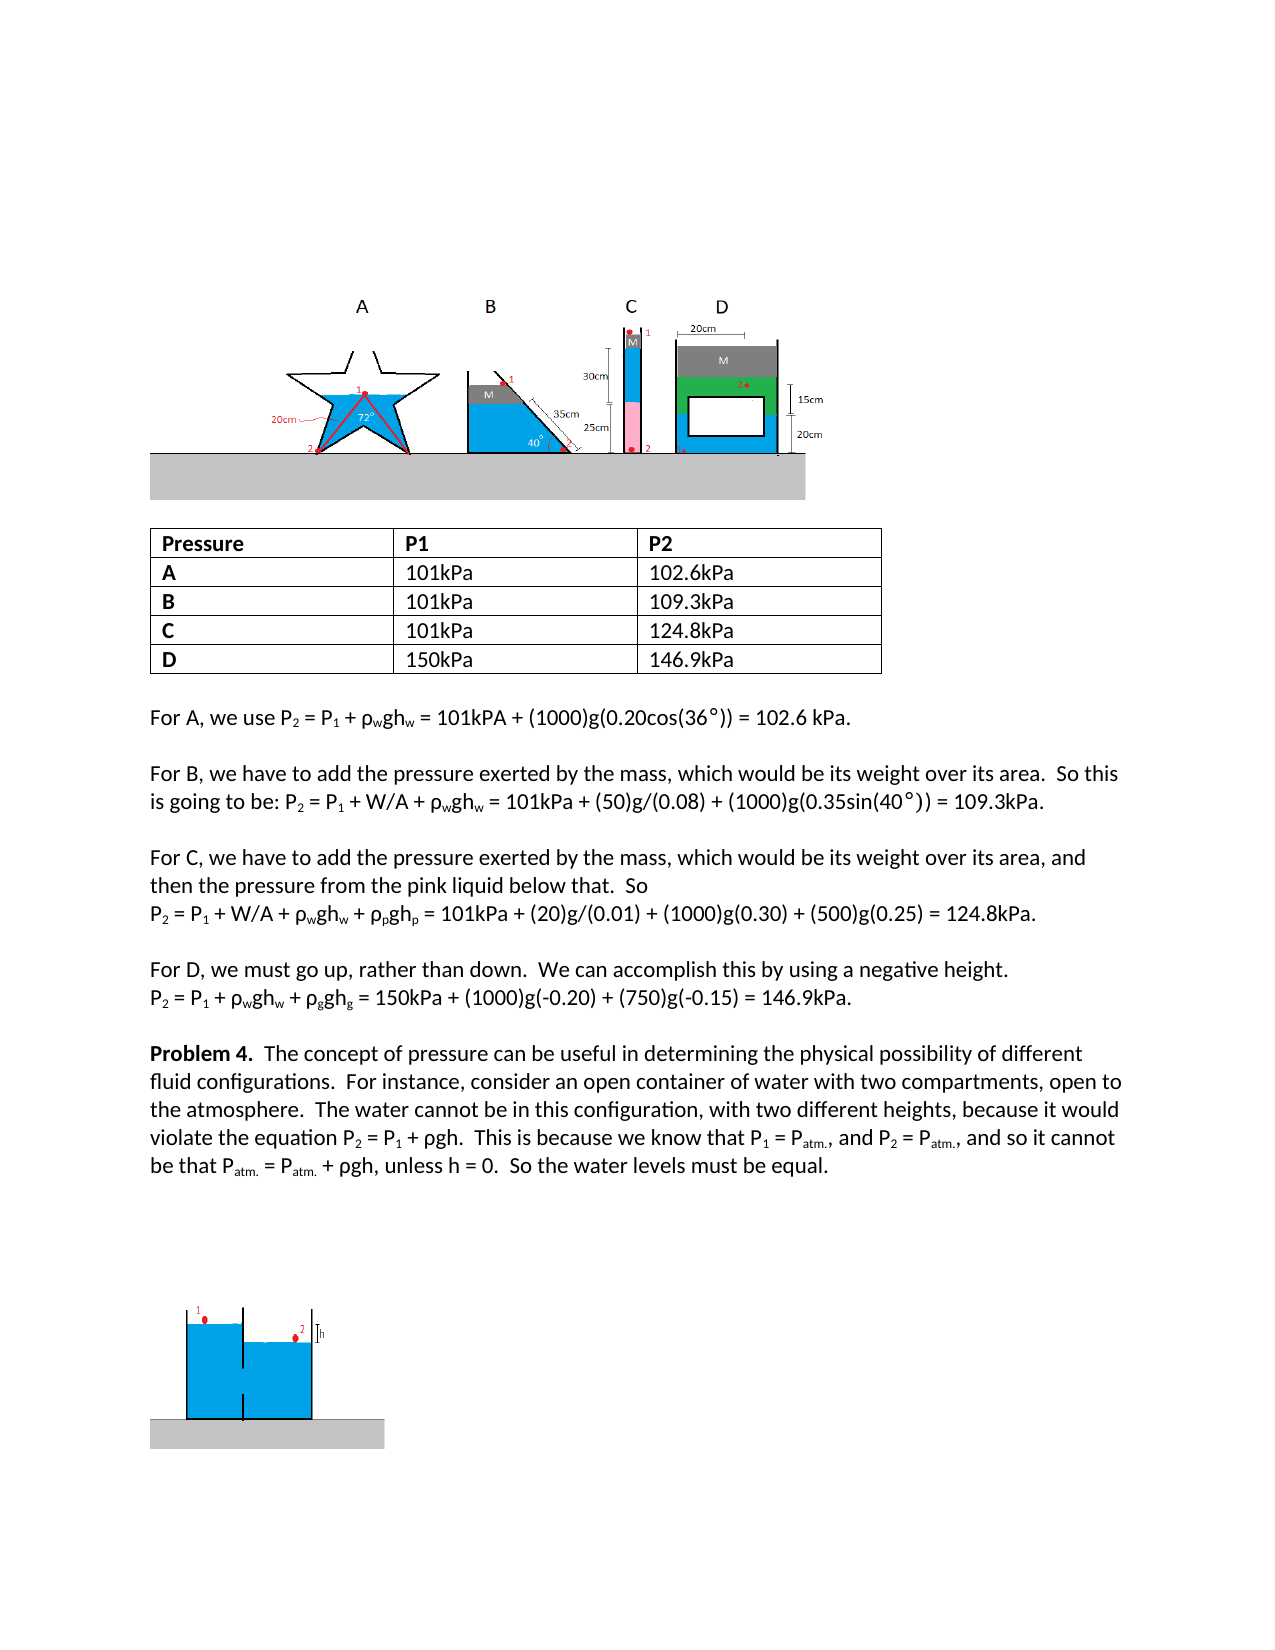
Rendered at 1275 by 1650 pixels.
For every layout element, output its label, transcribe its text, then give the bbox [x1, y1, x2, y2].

text Problem 4. The concept of pressure can be useful in determining the physical possibility of different fluid configurations. For instance, consider an open container of water with two compartments, open to the atmosphere. The water cannot be in this configuration, with two different heights, because it would violate the equation P2 = P1 + ρgh. This is because we know that P1 = Patm., and P2 = Patm., and so it cannot be that Patm. = Patm. + ρgh, unless h = 0. So the water levels must be equal. [150, 1039, 1125, 1179]
table_cell 101kPa [394, 616, 637, 644]
text P2 = P1 + W/A + ρwghw + ρpghp = 101kPa + (20)g/(0.01) + (1000)g(0.30) + (500)g(0.25) = 124.8kPa. [150, 899, 1125, 927]
picture [150, 1207, 477, 1449]
table_header Pressure [151, 529, 393, 557]
table_cell 146.9kPa [638, 645, 881, 673]
text For B, we have to add the pressure exerted by the mass, which would be its weight over its area. So this is going to be: P2 = P1 + W/A + ρwghw = 101kPa + (50)g/(0.08) + (1000)g(0.35sin(40°)) = 109.3kPa. [150, 759, 1125, 815]
table_cell 150kPa [394, 645, 637, 673]
text For A, we use P2 = P1 + ρwghw = 101kPA + (1000)g(0.20cos(36°)) = 102.6 kPa. [150, 702, 1125, 731]
text For C, we have to add the pressure exerted by the mass, which would be its weight over its area, and then the pressure from the pink liquid below that. So [150, 843, 1125, 899]
table_header P1 [394, 529, 637, 557]
table_cell 101kPa [394, 558, 637, 586]
picture [150, 150, 1093, 500]
text P2 = P1 + ρwghw + ρgghg = 150kPa + (1000)g(-0.20) + (750)g(-0.15) = 146.9kPa. [150, 983, 1125, 1011]
table_cell 101kPa [394, 587, 637, 615]
table_cell B [151, 587, 393, 615]
table_cell D [151, 645, 393, 673]
table_cell 109.3kPa [638, 587, 881, 615]
table_cell C [151, 616, 393, 644]
table_cell 124.8kPa [638, 616, 881, 644]
table_cell 102.6kPa [638, 558, 881, 586]
text For D, we must go up, rather than down. We can accomplish this by using a negative height. [150, 955, 1125, 983]
table_cell A [151, 558, 393, 586]
table_header P2 [638, 529, 881, 557]
